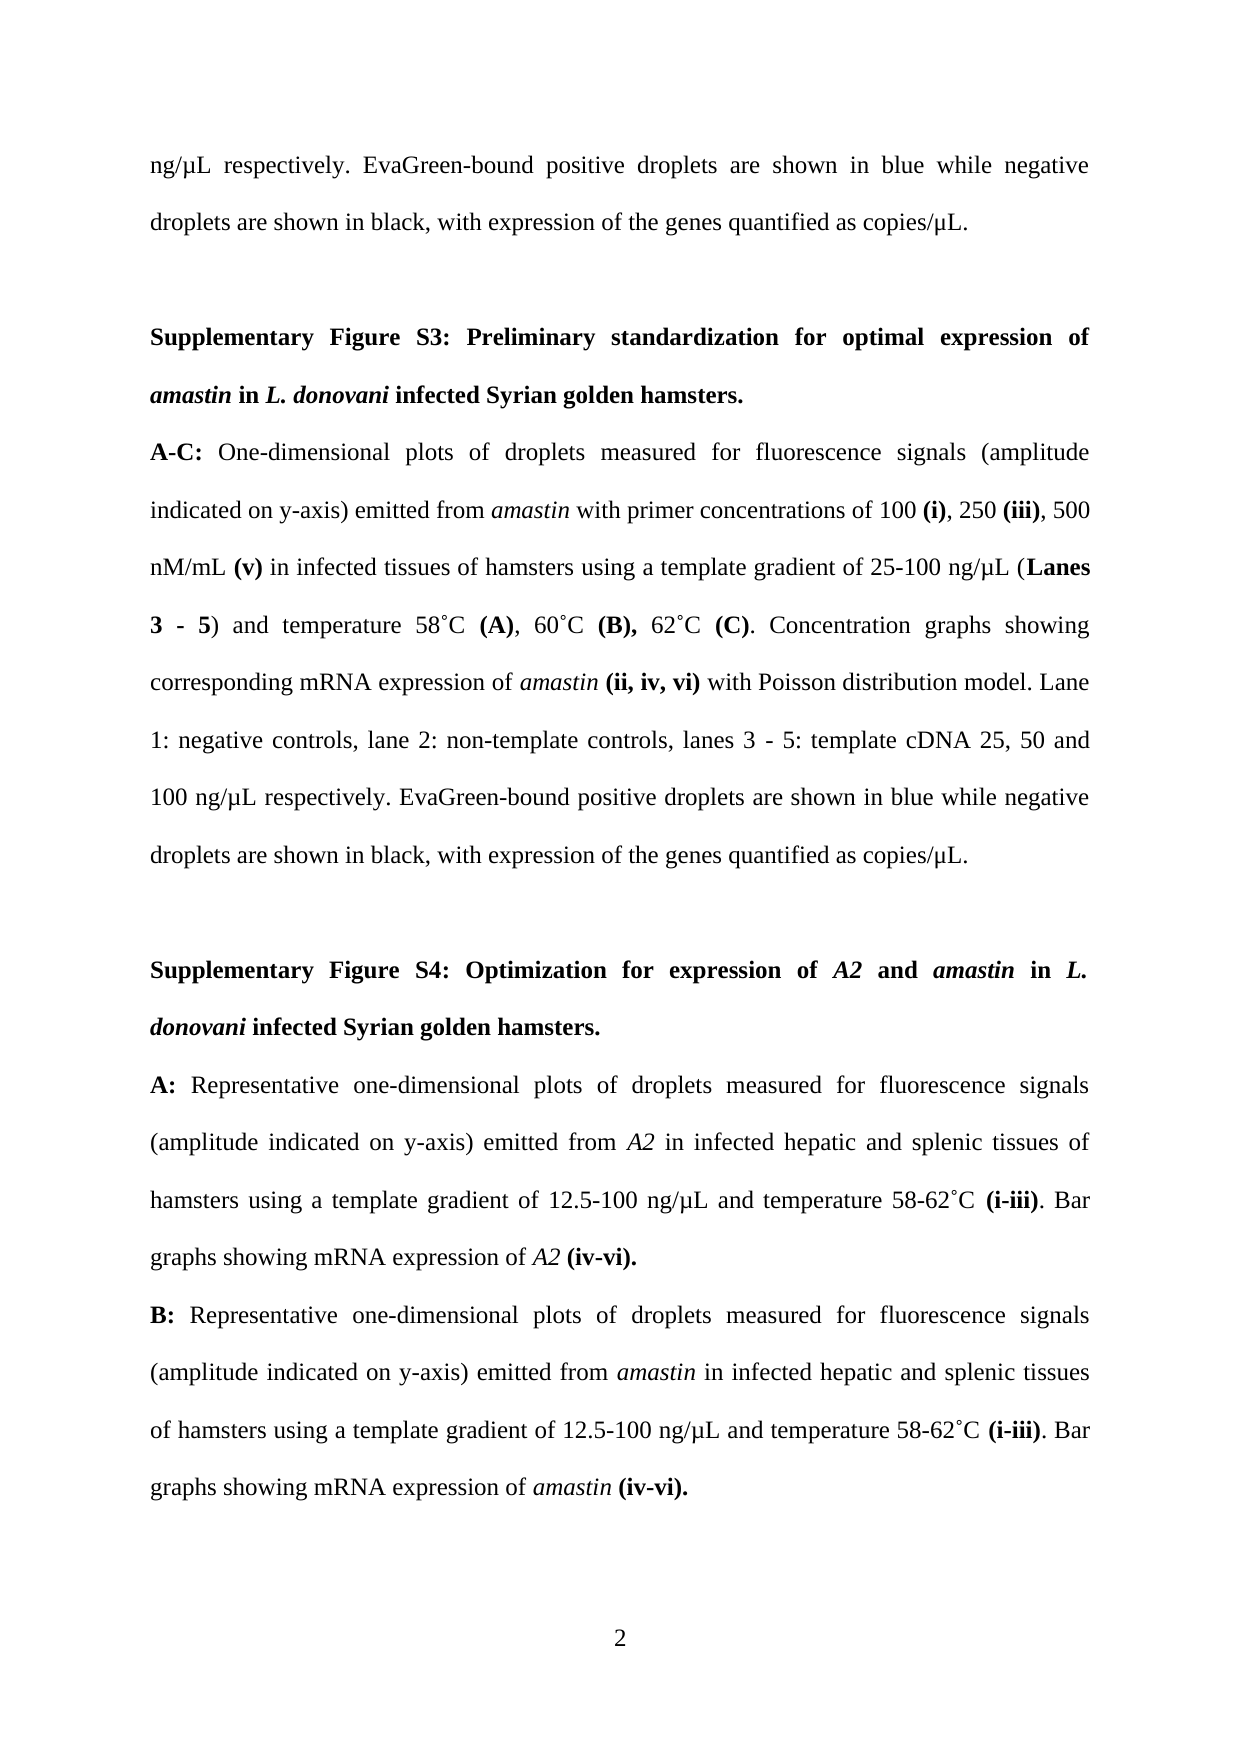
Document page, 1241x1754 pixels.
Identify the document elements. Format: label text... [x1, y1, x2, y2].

text Supplementary Figure S4: Optimization for expression of A2 and amastin in L. donovani infected Syrian golden hamsters. [150, 955, 1090, 1041]
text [150, 150, 1090, 236]
text A-C: One-dimensional plots of droplets measured for fluorescence signals (amplitude indicated on y-axis) emitted from amastin with primer concentrations of 100 (i), 250 (iii), 500 nM/mL (v) in infected tissues of hamsters using a template gradient of 25-100 ng/µL (Lanes 3 - 5) and temperature 58˚C (A), 60˚C (B), 62˚C (C). Concentration graphs showing corresponding mRNA expression of amastin (ii, iv, vi) with Poisson distribution model. Lane 1: negative controls, lane 2: non-template controls, lanes 3 - 5: template cDNA 25, 50 and 100 ng/µL respectively. EvaGreen-bound positive droplets are shown in blue while negative droplets are shown in black, with expression of the genes quantified as copies/μL. [150, 437, 1090, 869]
text B: Representative one-dimensional plots of droplets measured for fluorescence signals (amplitude indicated on y-axis) emitted from amastin in infected hepatic and splenic tissues of hamsters using a template gradient of 12.5-100 ng/µL and temperature 58-62˚C (i-iii). Bar graphs showing mRNA expression of amastin (iv-vi). [150, 1300, 1090, 1501]
text A: Representative one-dimensional plots of droplets measured for fluorescence signals (amplitude indicated on y-axis) emitted from A2 in infected hepatic and splenic tissues of hamsters using a template gradient of 12.5-100 ng/µL and temperature 58-62˚C (i-iii). Bar graphs showing mRNA expression of A2 (iv-vi). [150, 1070, 1090, 1271]
text Supplementary Figure S3: Preliminary standardization for optimal expression of amastin in L. donovani infected Syrian golden hamsters. [150, 322, 1090, 409]
